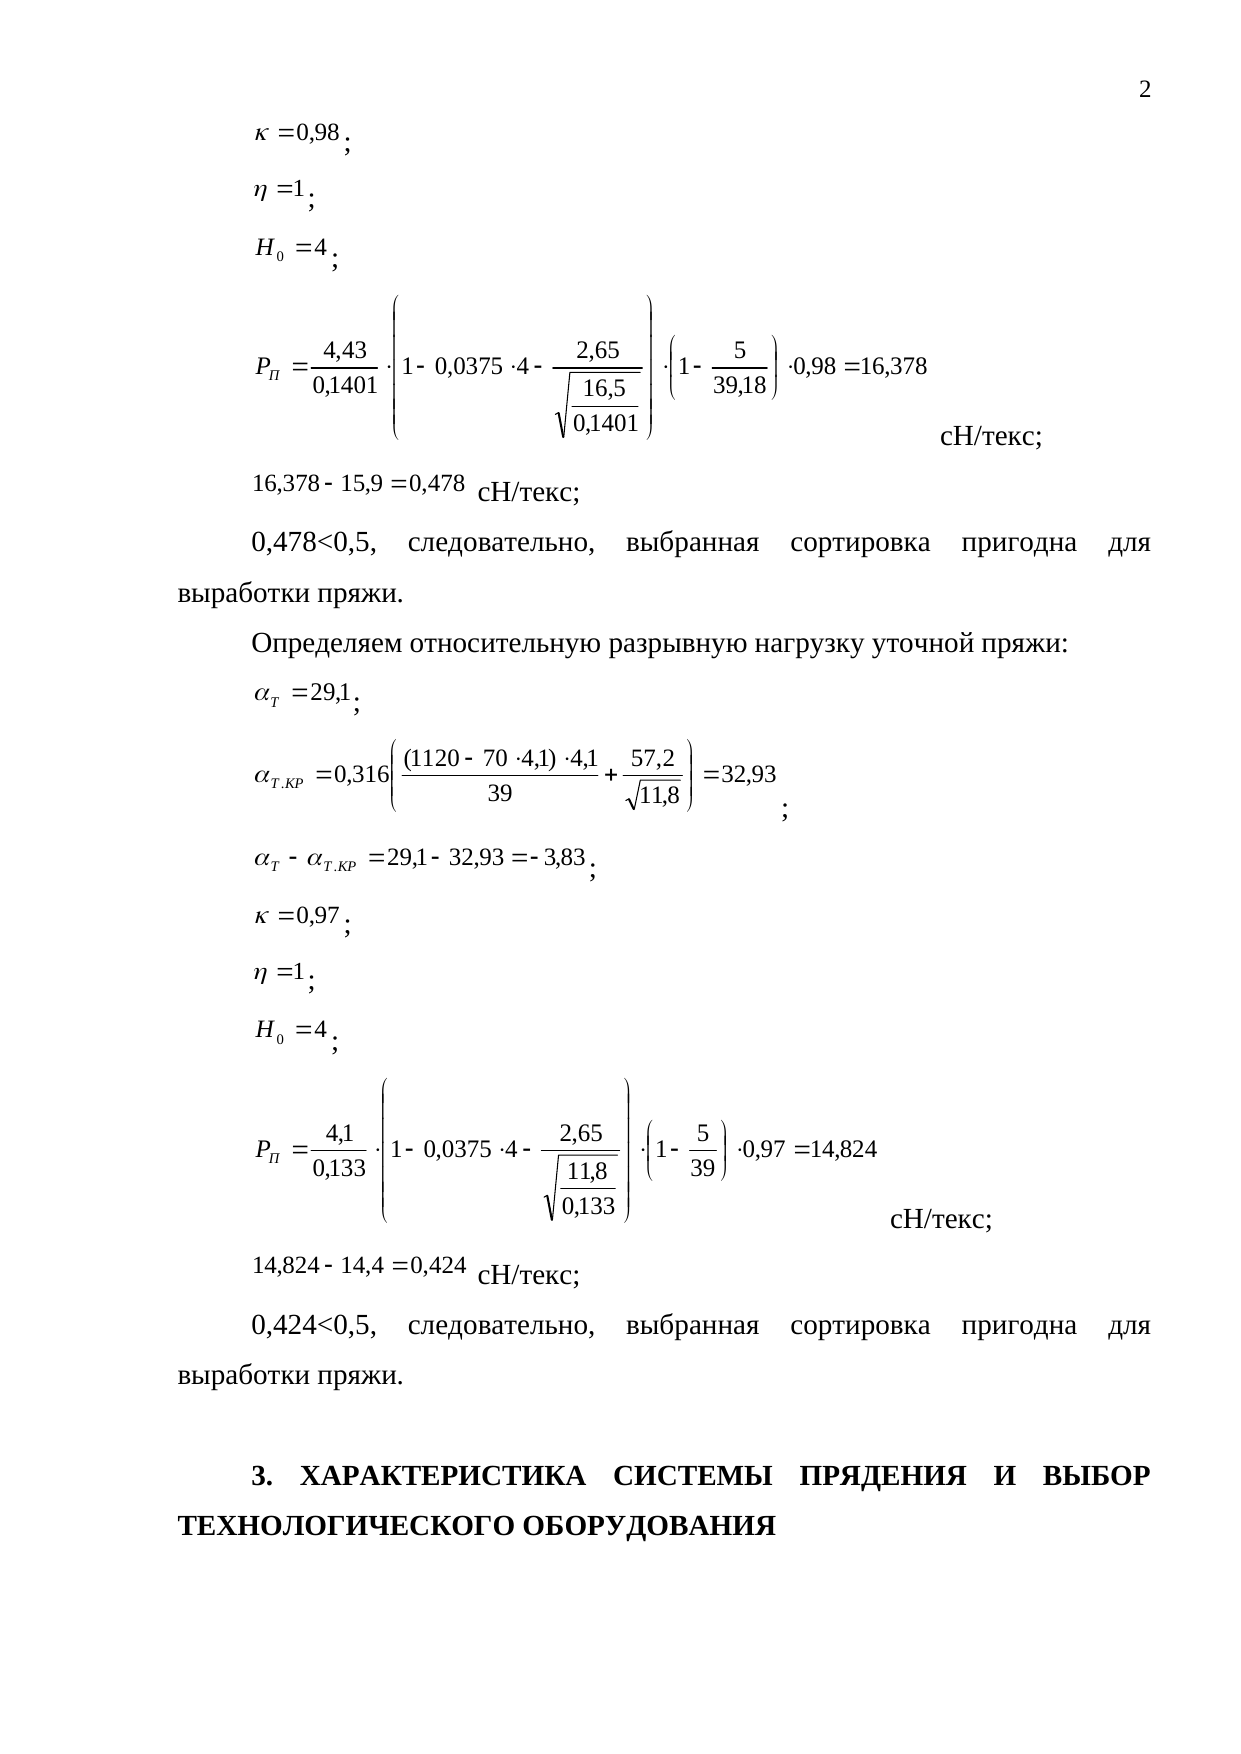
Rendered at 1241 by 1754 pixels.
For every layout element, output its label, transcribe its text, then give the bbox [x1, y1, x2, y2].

text ; [177, 840, 1152, 884]
text ; [177, 230, 1152, 274]
text ; [177, 901, 1152, 940]
text 3. Характеристика системы прядения и выбор технологического оборудования [177, 1458, 1152, 1542]
text 0,478<0,5, следовательно, выбранная сортировка пригодна для выработки пряжи. [177, 524, 1152, 608]
text ; [177, 1013, 1152, 1057]
text ; [177, 174, 1152, 213]
text Определяем относительную разрывную нагрузку уточной пряжи: [177, 625, 1152, 658]
text ; [177, 675, 1152, 718]
text сН/текс; [177, 291, 1152, 452]
text ; [177, 118, 1152, 157]
text ; [177, 734, 1152, 823]
text 0,424<0,5, следовательно, выбранная сортировка пригодна для выработки пряжи. [177, 1307, 1152, 1391]
text сН/текс; [177, 1073, 1152, 1234]
text сН/текс; [177, 1251, 1152, 1290]
text ; [177, 957, 1152, 996]
text сН/текс; [177, 468, 1152, 508]
